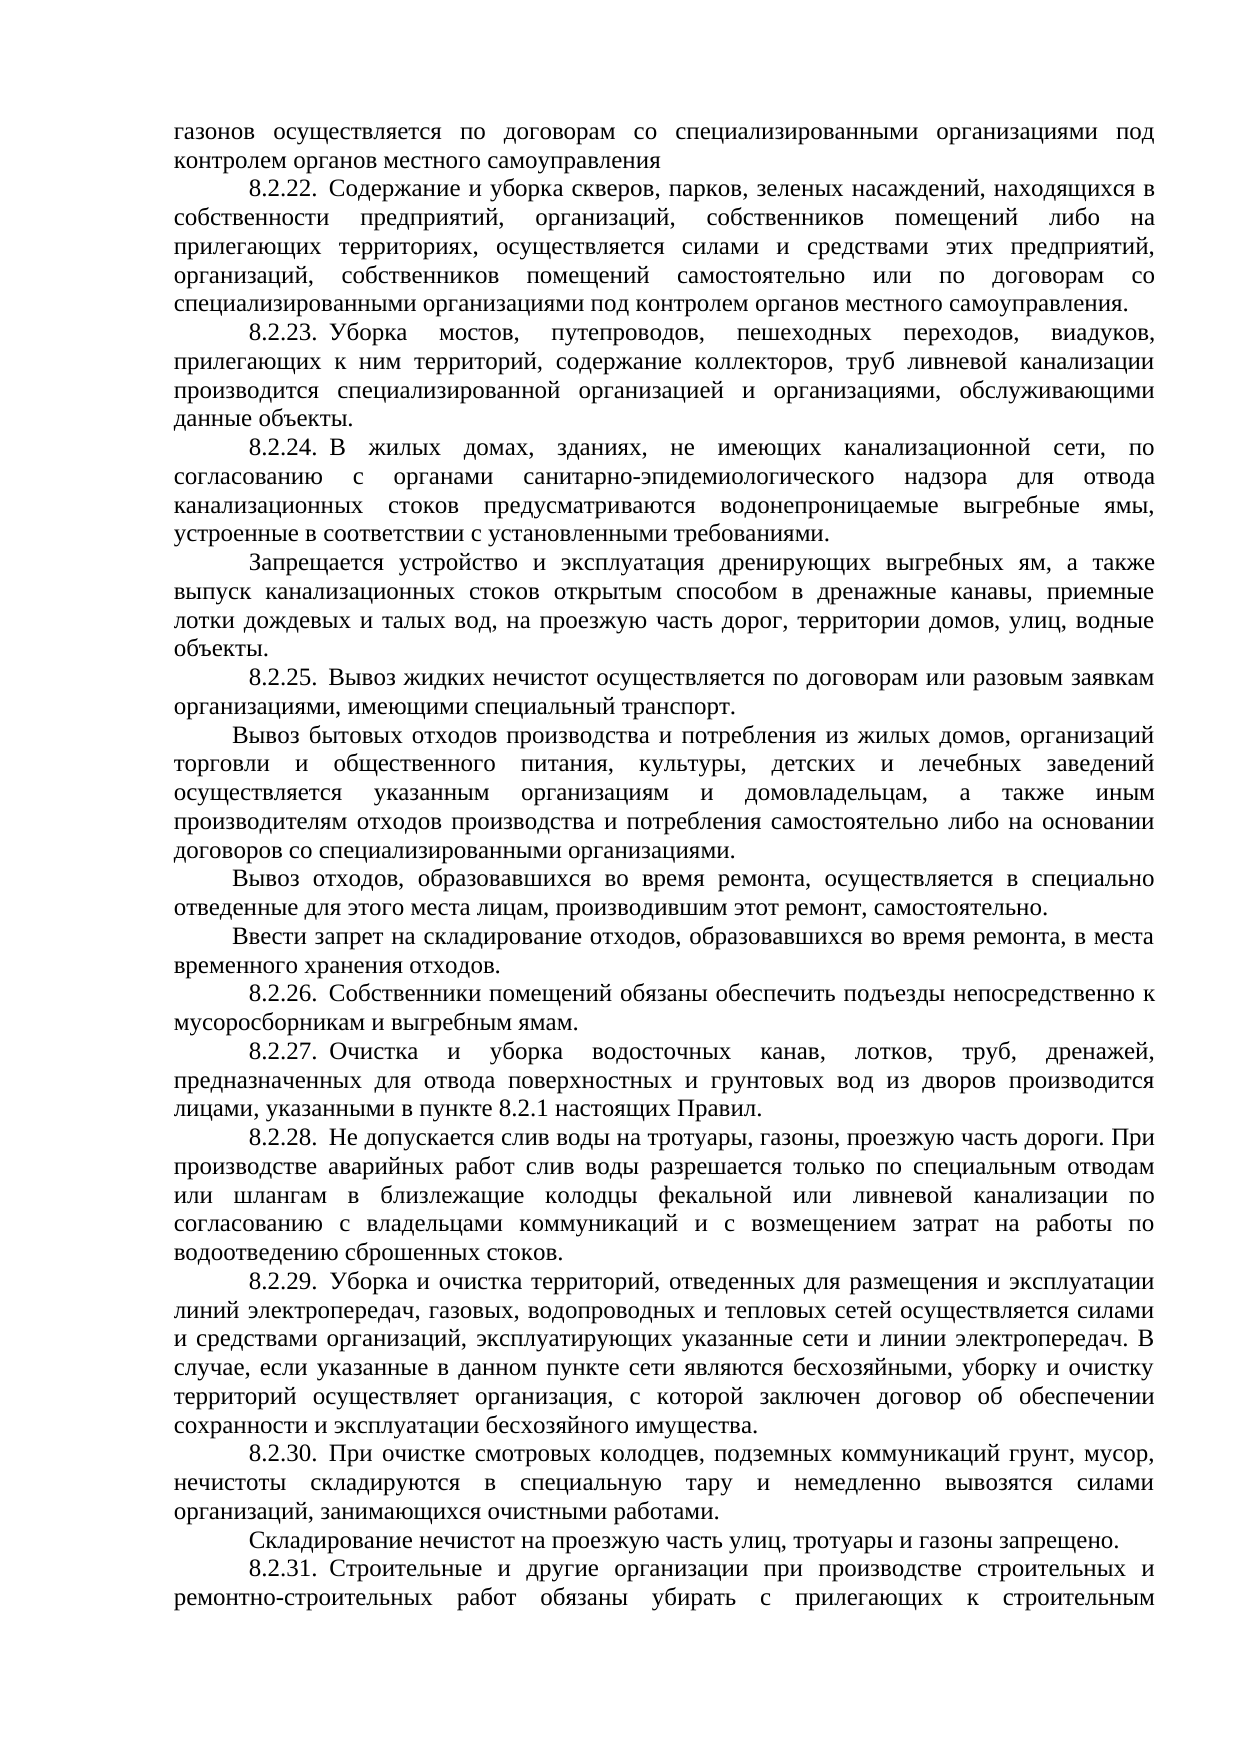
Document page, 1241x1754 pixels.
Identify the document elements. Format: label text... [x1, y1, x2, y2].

text Вывоз бытовых отходов производства и потребления из жилых домов, организаций торговли и общественного питания, культуры, детских и лечебных заведений осуществляется указанным организациям и домовладельцам, а также иным производителям отходов производства и потребления самостоятельно либо на основании договоров со специализированными организациями. [173, 720, 1156, 863]
list В жилых домах, зданиях, не имеющих канализационной сети, по согласованию с органами санитарно-эпидемиологического надзора для отвода канализационных стоков предусматриваются водонепроницаемые выгребные ямы, устроенные в соответствии с установленными требованиями. [173, 432, 1156, 547]
text Вывоз отходов, образовавшихся во время ремонта, осуществляется в специально отведенные для этого места лицам, производившим этот ремонт, самостоятельно. [173, 863, 1156, 921]
list Собственники помещений обязаны обеспечить подъезды непосредственно к мусоросборникам и выгребным ямам. [173, 978, 1156, 1036]
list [173, 1553, 1156, 1611]
list Уборка мостов, путепроводов, пешеходных переходов, виадуков, прилегающих к ним территорий, содержание коллекторов, труб ливневой канализации производится специализированной организацией и организациями, обслуживающими данные объекты. [173, 317, 1156, 432]
list При очистке смотровых колодцев, подземных коммуникаций грунт, мусор, нечистоты складируются в специальную тару и немедленно вывозятся силами организаций, занимающихся очистными работами. [173, 1438, 1156, 1525]
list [173, 116, 1156, 173]
text Складирование нечистот на проезжую часть улиц, тротуары и газоны запрещено. [173, 1525, 1156, 1553]
list Очистка и уборка водосточных канав, лотков, труб, дренажей, предназначенных для отвода поверхностных и грунтовых вод из дворов производится лицами, указанными в пункте 8.2.1 настоящих Правил. [173, 1036, 1156, 1122]
list Уборка и очистка территорий, отведенных для размещения и эксплуатации линий электропередач, газовых, водопроводных и тепловых сетей осуществляется силами и средствами организаций, эксплуатирующих указанные сети и линии электропередач. В случае, если указанные в данном пункте сети являются бесхозяйными, уборку и очистку территорий осуществляет организация, с которой заключен договор об обеспечении сохранности и эксплуатации бесхозяйного имущества. [173, 1266, 1156, 1438]
list Не допускается слив воды на тротуары, газоны, проезжую часть дороги. При производстве аварийных работ слив воды разрешается только по специальным отводам или шлангам в близлежащие колодцы фекальной или ливневой канализации по согласованию с владельцами коммуникаций и с возмещением затрат на работы по водоотведению сброшенных стоков. [173, 1122, 1156, 1266]
list Вывоз жидких нечистот осуществляется по договорам или разовым заявкам организациями, имеющими специальный транспорт. [173, 662, 1156, 720]
text Запрещается устройство и эксплуатация дренирующих выгребных ям, а также выпуск канализационных стоков открытым способом в дренажные канавы, приемные лотки дождевых и талых вод, на проезжую часть дорог, территории домов, улиц, водные объекты. [173, 547, 1156, 662]
list Содержание и уборка скверов, парков, зеленых насаждений, находящихся в собственности предприятий, организаций, собственников помещений либо на прилегающих территориях, осуществляется силами и средствами этих предприятий, организаций, собственников помещений самостоятельно или по договорам со специализированными организациями под контролем органов местного самоуправления. [173, 173, 1156, 317]
text Ввести запрет на складирование отходов, образовавшихся во время ремонта, в места временного хранения отходов. [173, 921, 1156, 978]
